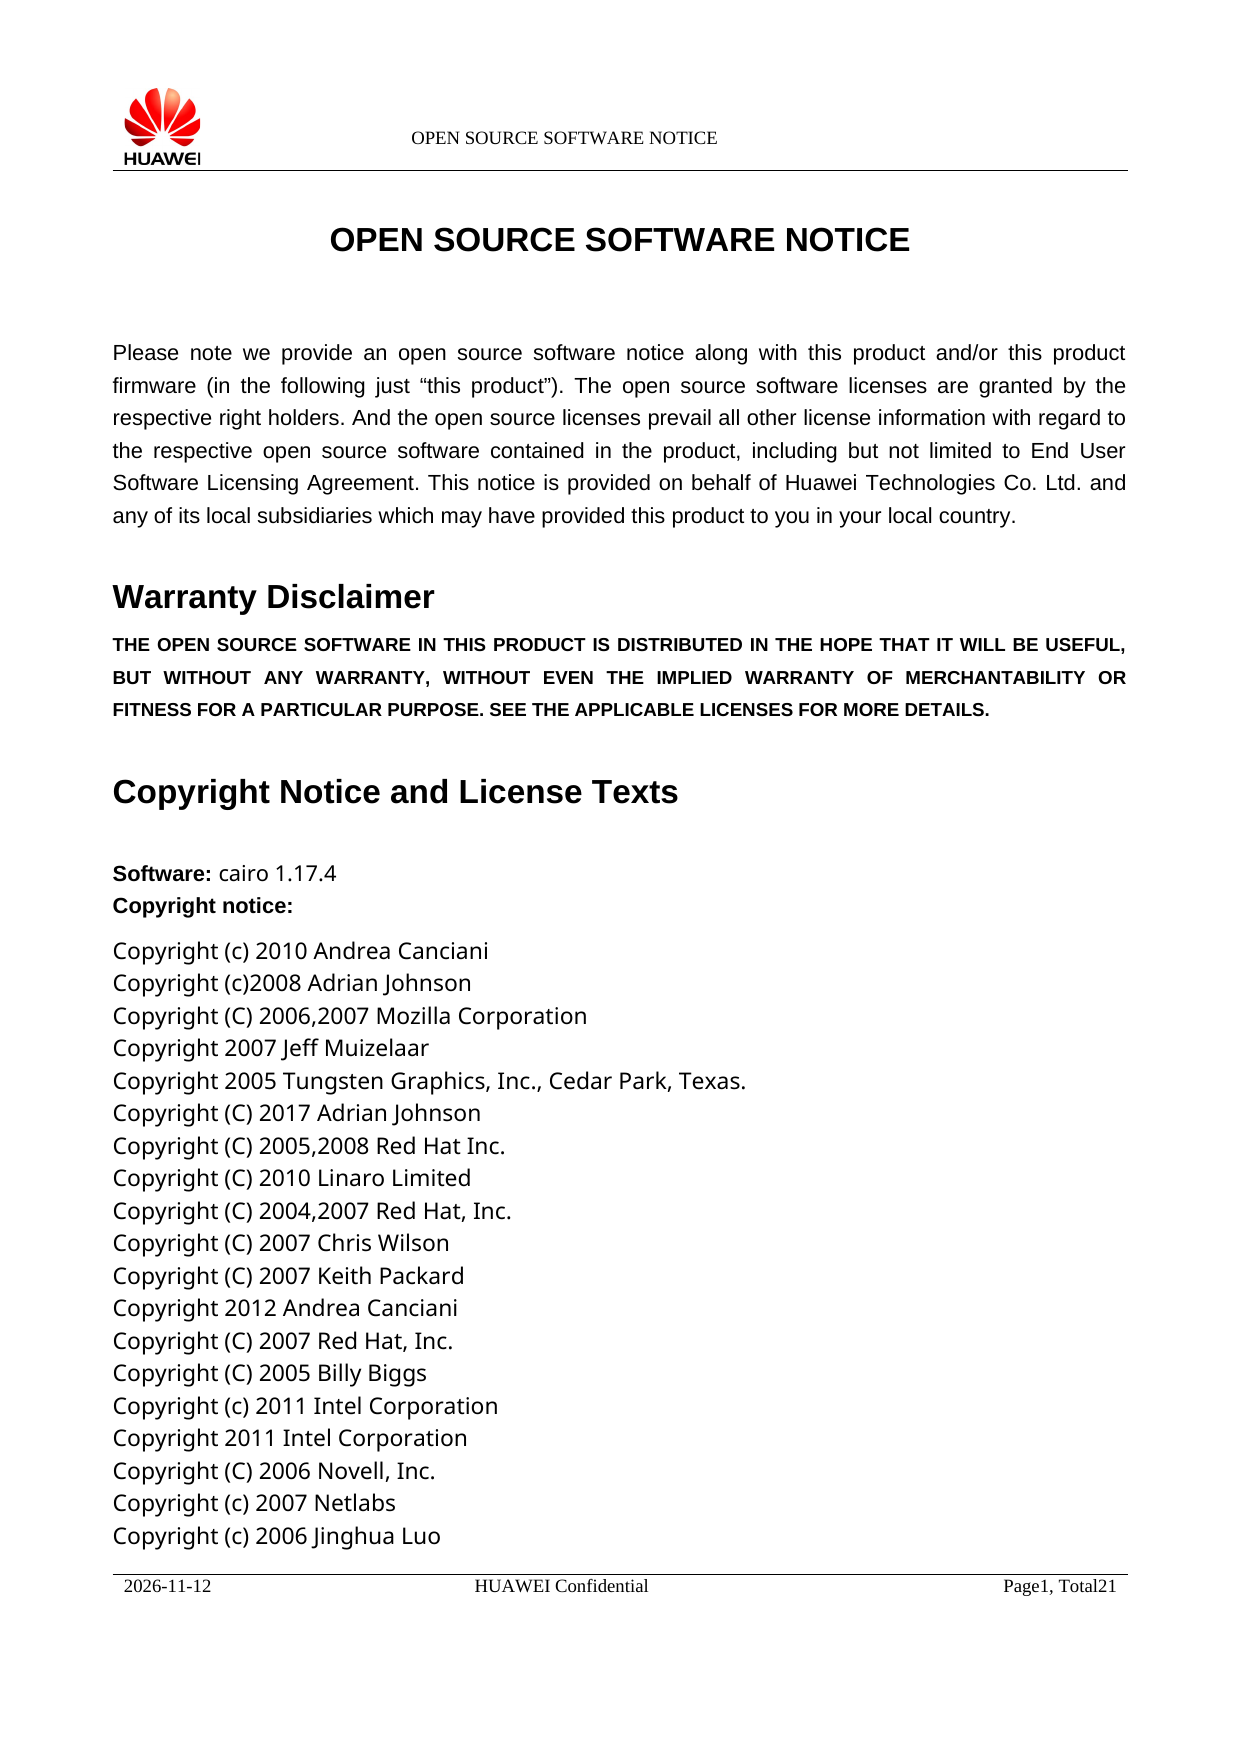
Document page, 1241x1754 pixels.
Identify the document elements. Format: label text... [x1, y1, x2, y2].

text Warranty Disclaimer [112, 564, 1128, 629]
picture [124, 88, 201, 165]
text Copyright Notice and License Texts [112, 759, 1128, 824]
text Please note we provide an open source software notice along with this product and/or this product firmware (in the following just “this product”). The open source software licenses are granted by the respective right holders. And the open source licenses prevail all other license information with regard to the respective open source software contained in the product, including but not limited to End User Software Licensing Agreement. This notice is provided on behalf of Huawei Technologies Co. Ltd. and any of its local subsidiaries which may have provided this product to you in your local country. [112, 336, 1128, 531]
text OPEN SOURCE SOFTWARE NOTICE [112, 206, 1128, 271]
text Copyright notice: [112, 889, 1128, 921]
title Software: cairo 1.17.4 [112, 856, 1128, 889]
text The open source software in this product is distributed in the hope that it will be useful, but WITHOUT ANY WARRANTY, without even the implied warranty of MERCHANTABILITY or FITNESS FOR A PARTICULAR PURPOSE. See the applicable licenses for more details. [112, 629, 1128, 726]
